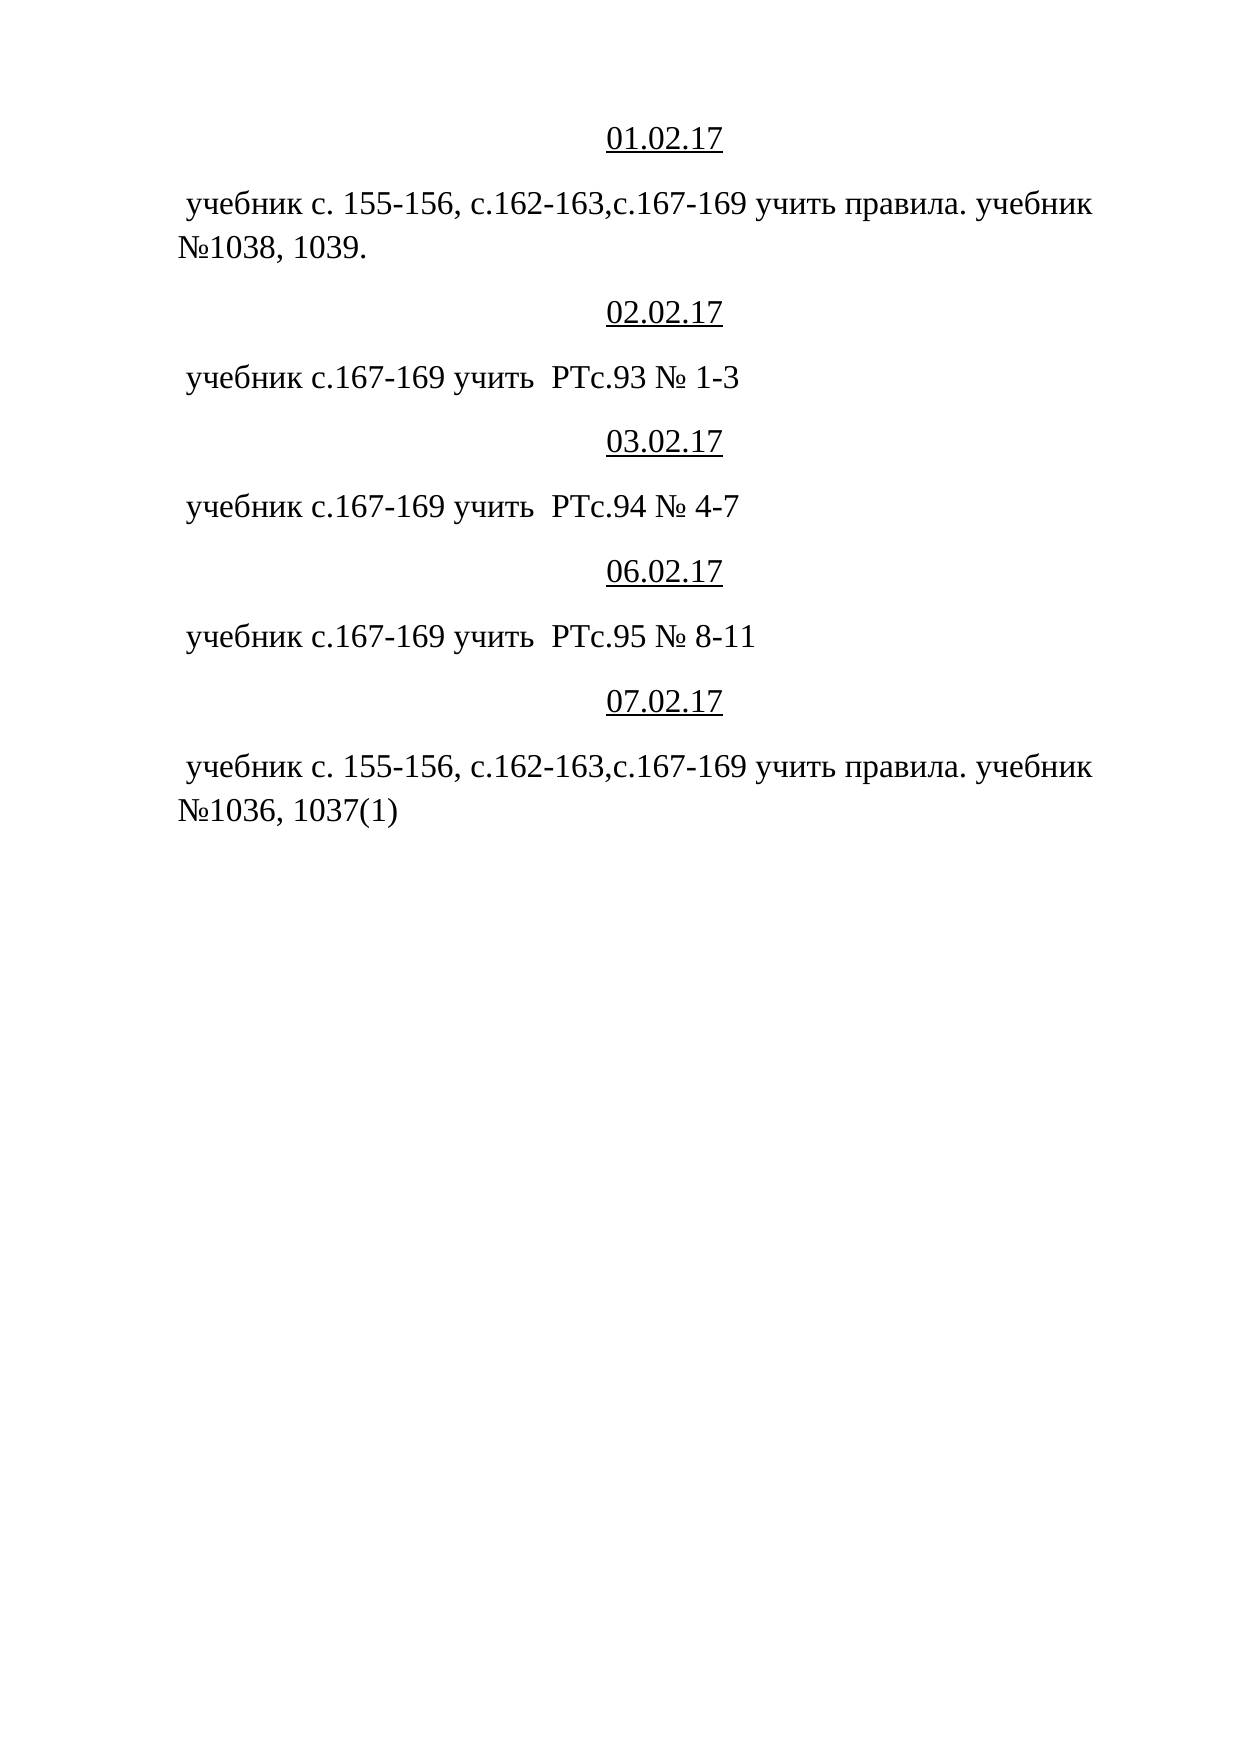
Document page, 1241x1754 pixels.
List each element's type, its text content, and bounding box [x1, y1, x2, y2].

text 03.02.17 [177, 422, 1152, 460]
text учебник с. 155-156, с.162-163,с.167-169 учить правила. учебник №1036, 1037(1) [177, 746, 1152, 829]
text 07.02.17 [177, 681, 1152, 720]
text 01.02.17 [177, 118, 1152, 156]
text учебник с. 155-156, с.162-163,с.167-169 учить правила. учебник №1038, 1039. [177, 183, 1152, 265]
text учебник с.167-169 учить РТс.93 № 1-3 [177, 357, 1152, 395]
text учебник с.167-169 учить РТс.94 № 4-7 [177, 487, 1152, 525]
text 02.02.17 [177, 292, 1152, 330]
text учебник с.167-169 учить РТс.95 № 8-11 [177, 616, 1152, 655]
text 06.02.17 [177, 552, 1152, 590]
